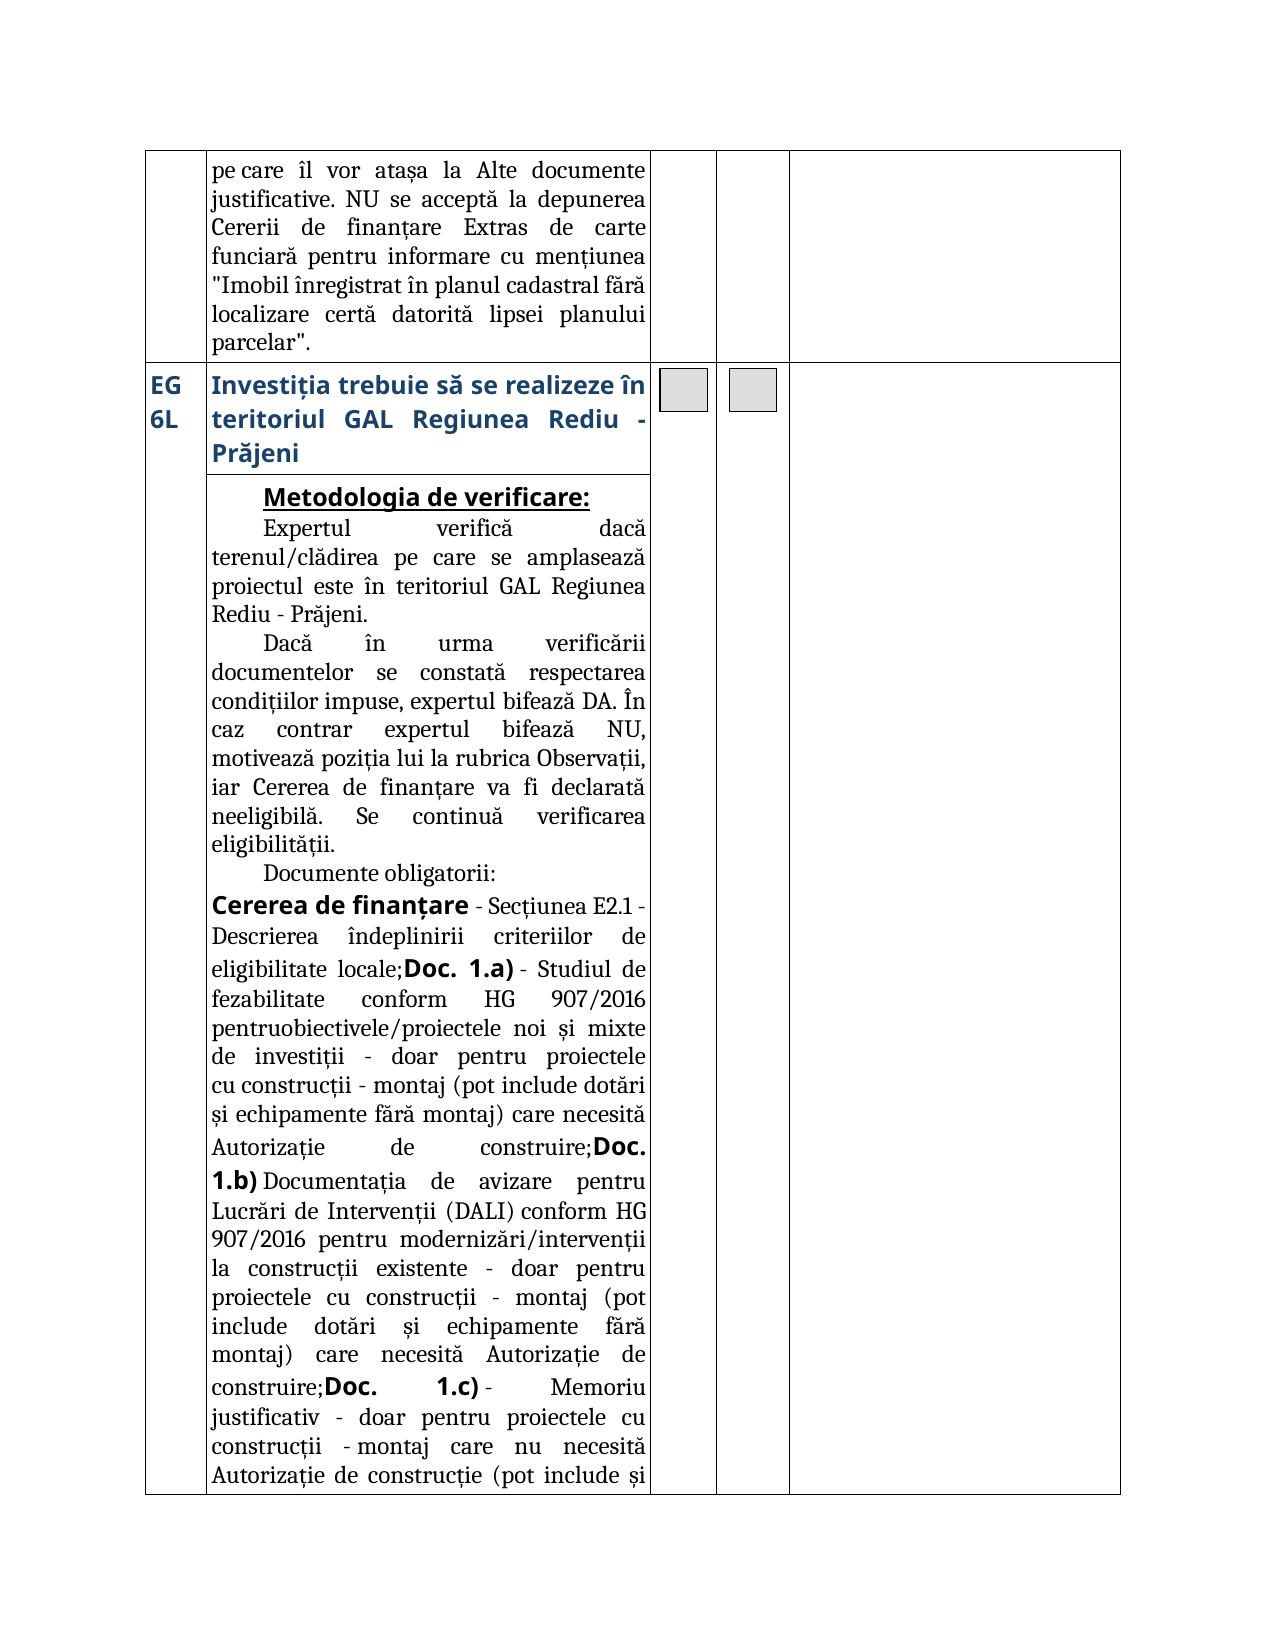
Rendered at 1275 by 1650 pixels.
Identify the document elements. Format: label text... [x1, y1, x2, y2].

table_cell Investiția trebuie să se realizeze în teritoriul GAL Regiunea Rediu - Prăjeni [207, 363, 650, 474]
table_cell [207, 151, 650, 362]
table_cell EG 6L [146, 363, 206, 1494]
table_cell [717, 363, 789, 1494]
table_cell [790, 363, 1120, 1494]
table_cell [207, 475, 650, 1494]
table_cell [651, 363, 716, 1494]
